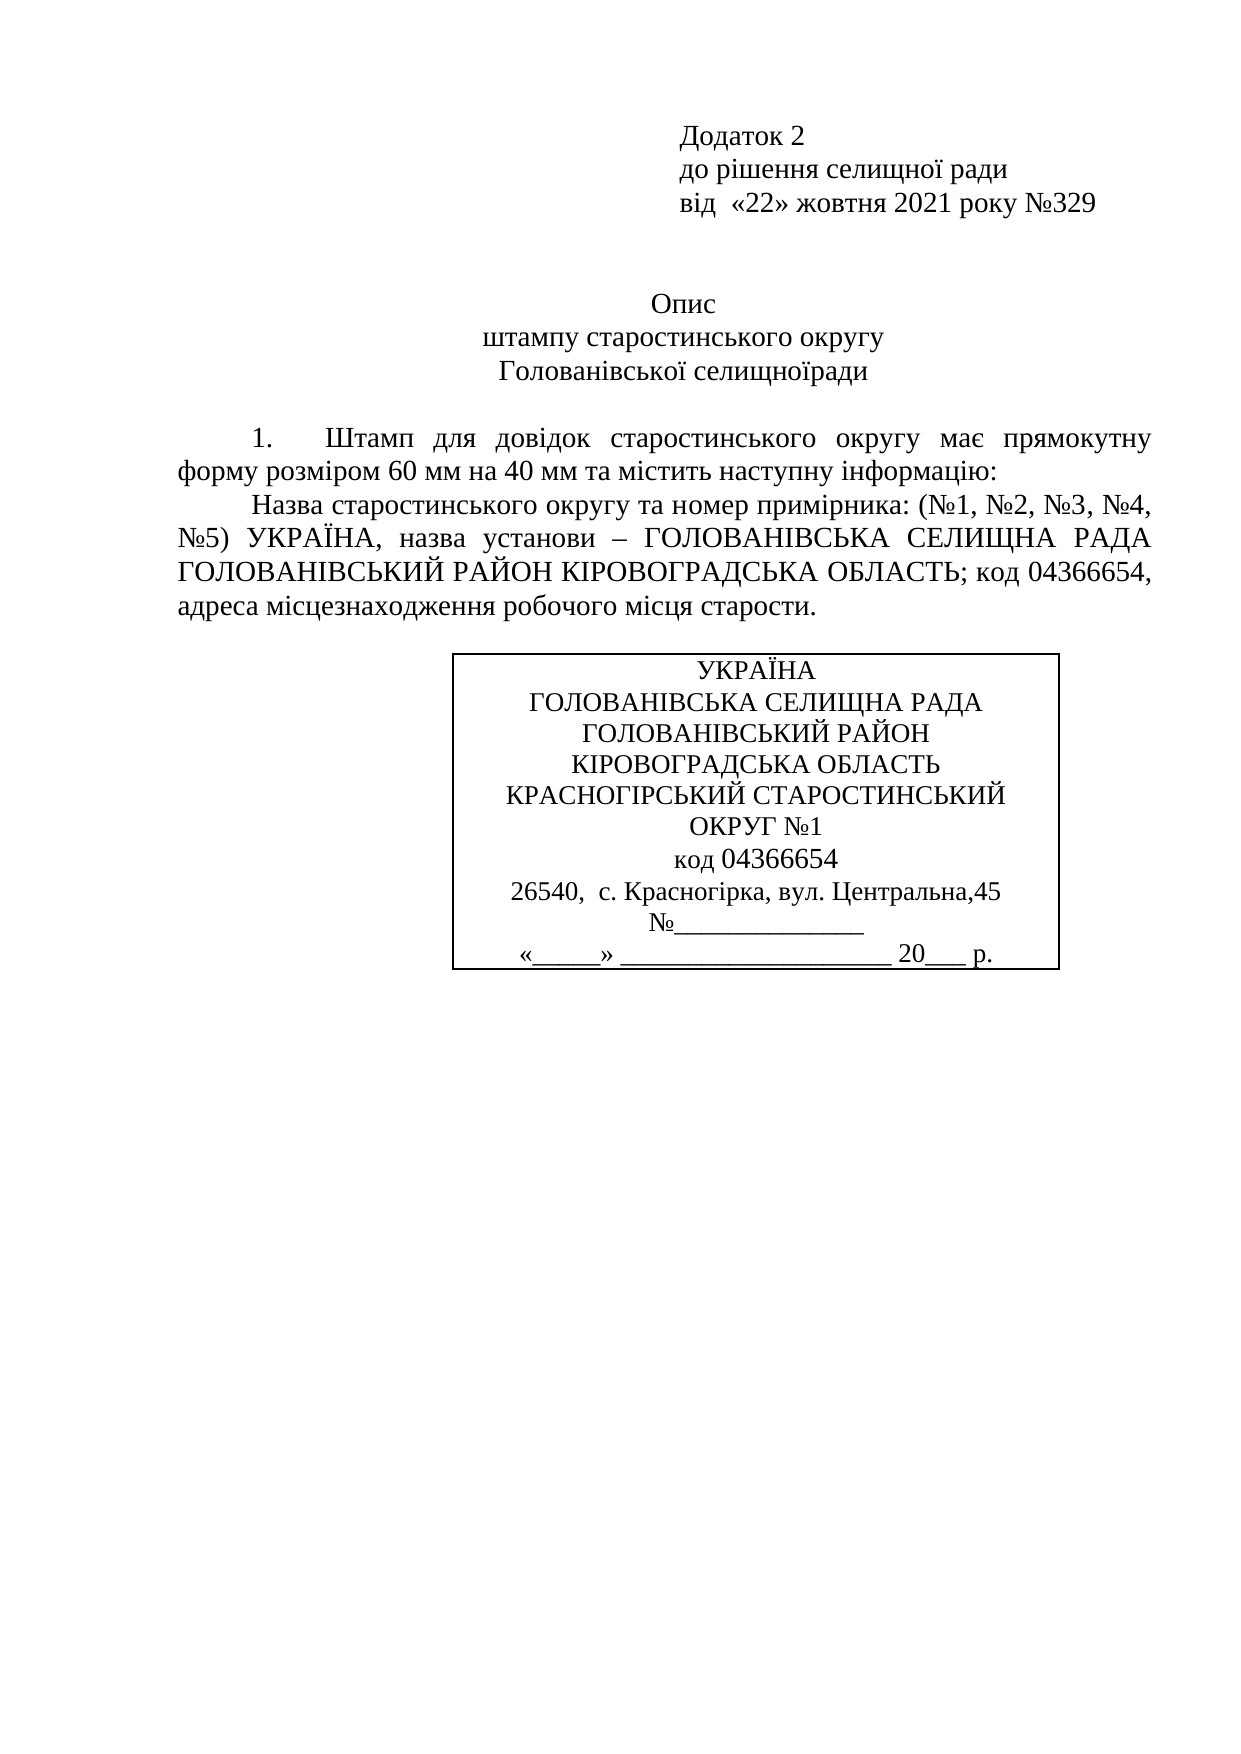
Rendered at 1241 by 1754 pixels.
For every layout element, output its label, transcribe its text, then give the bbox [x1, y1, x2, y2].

table_header УКРАЇНА ГОЛОВАНІВСЬКА СЕЛИЩНА РАДА ГОЛОВАНІВСЬКИЙ РАЙОН КІРОВОГРАДСЬКА ОБЛАСТЬ КРАСНОГІРСЬКИЙ СТАРОСТИНСЬКИЙ ОКРУГ №1 код 04366654 26540, с. Красногірка, вул. Центральна,45 №______________ «_____» ____________________ 20___ р. [454, 655, 1058, 968]
text Опис [215, 286, 1152, 319]
text від «22» жовтня 2021 року №329 [177, 185, 1152, 219]
text Додаток 2 [177, 118, 1152, 152]
text Назва старостинського округу та номер примірника: (№1, №2, №3, №4, №5) УКРАЇНА, назва установи – ГОЛОВАНІВСЬКА СЕЛИЩНА РАДА ГОЛОВАНІВСЬКИЙ РАЙОН КІРОВОГРАДСЬКА ОБЛАСТЬ; код 04366654, адреса місцезнаходження робочого місця старости. [177, 487, 1152, 621]
text штампу старостинського округу [215, 319, 1152, 353]
text Голованівської селищноїради [215, 353, 1152, 386]
text до рішення селищної ради [177, 152, 1152, 185]
list Штамп для довідок старостинського округу має прямокутну форму розміром 60 мм на 40 мм та містить наступну інформацію: [177, 420, 1152, 487]
